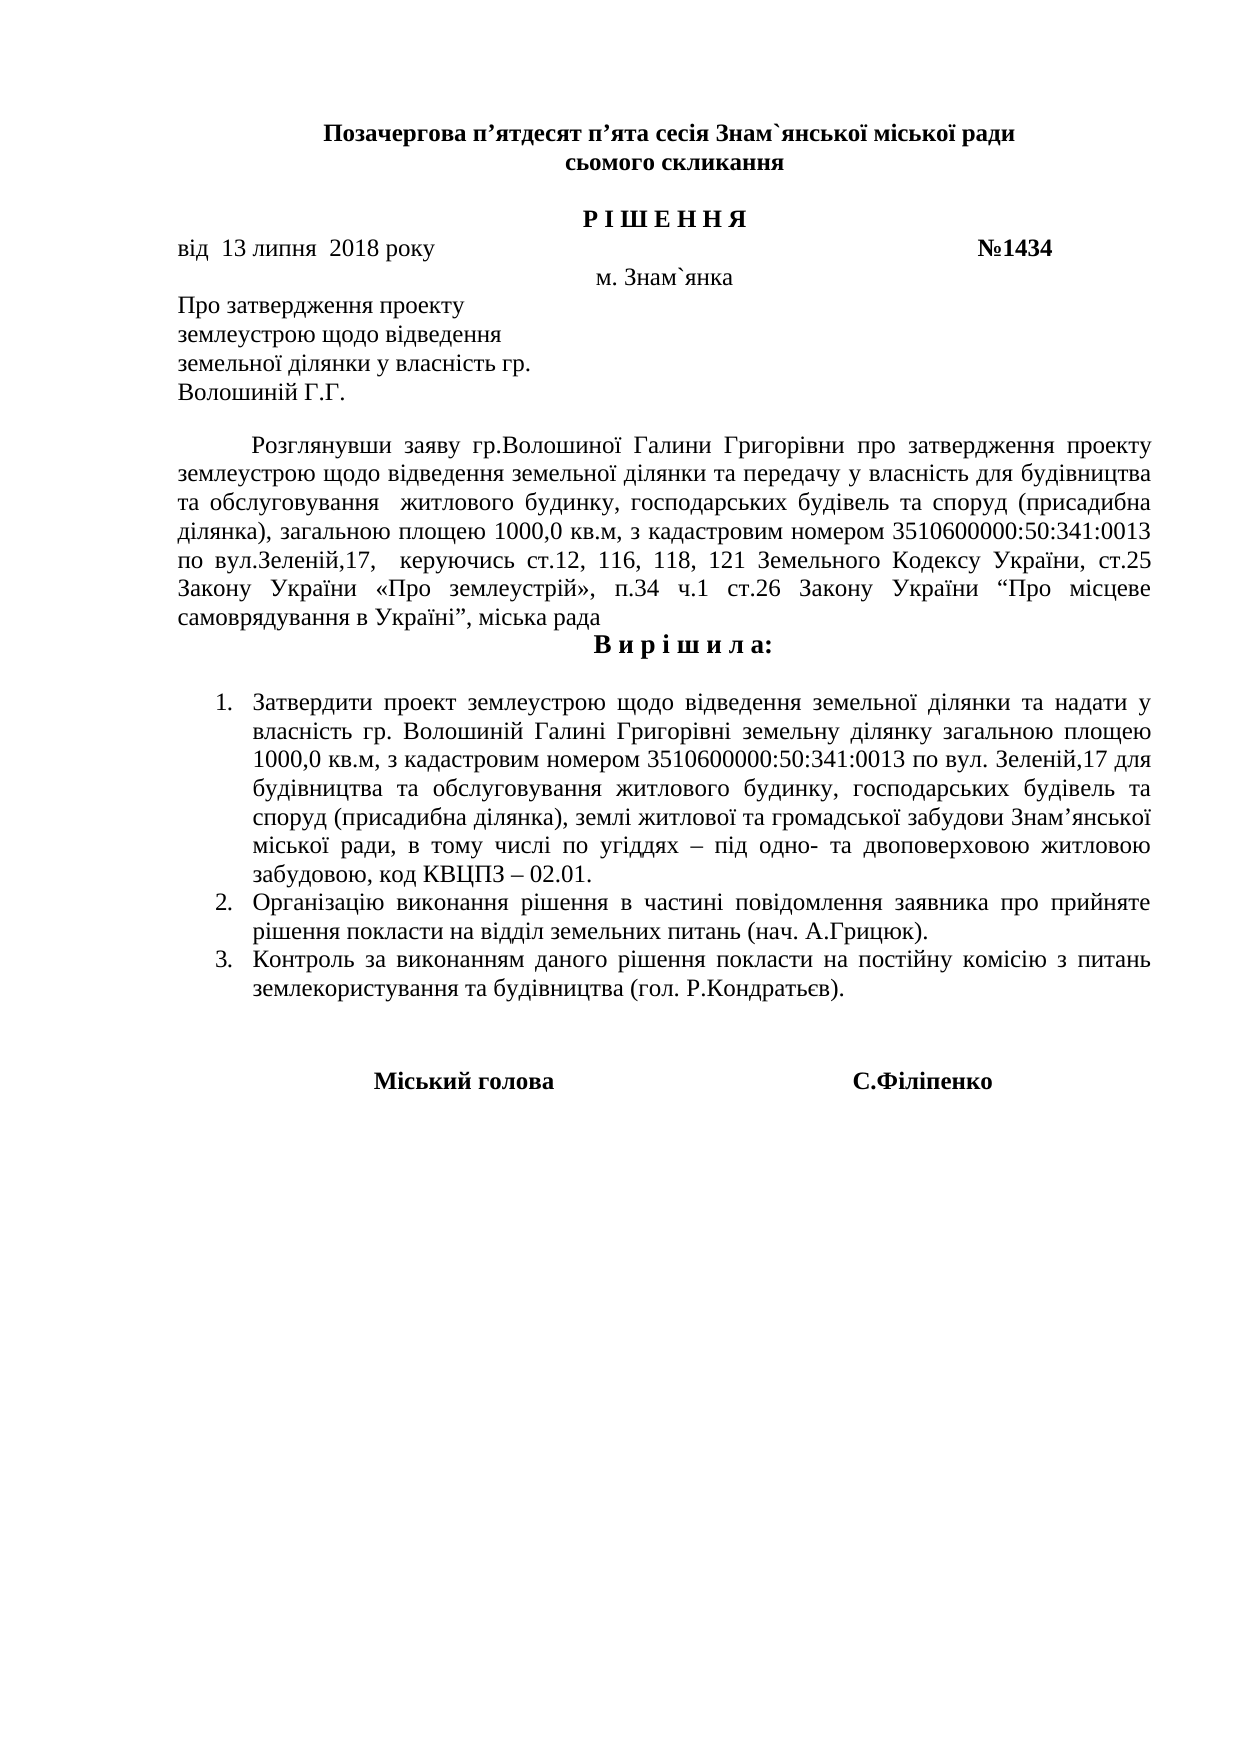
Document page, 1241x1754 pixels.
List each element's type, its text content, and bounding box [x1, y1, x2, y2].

text Міський голова С.Філіпенко [215, 1066, 1152, 1095]
text м. Знам`янка [177, 262, 1152, 291]
list Затвердити проект землеустрою щодо відведення земельної ділянки та надати у власність гр. Волошиній Галині Григорівні земельну ділянку загальною площею 1000,0 кв.м, з кадастровим номером 3510600000:50:341:0013 по вул. Зеленій,17 для будівництва та обслуговування житлового будинку, господарських будівель та споруд (присадибна ділянка), землі житлової та громадської забудови Знам’янської міської ради, в тому числі по угіддях – під одно- та двоповерховою житловою забудовою, код КВЦПЗ – 02.01. [215, 688, 1152, 888]
text сьомого скликання [327, 147, 1152, 176]
text від 13 липня 2018 року №1434 [177, 233, 1152, 262]
text Р І Ш Е Н Н Я [177, 204, 1152, 233]
list Організацію виконання рішення в частині повідомлення заявника про прийняте рішення покласти на відділ земельних питань (нач. А.Грицюк). [215, 888, 1152, 945]
text Позачергова п’ятдесят п’ята сесія Знам`янської міської ради [177, 118, 1152, 147]
text Про затвердження проекту землеустрою щодо відведення земельної ділянки у власність гр. Волошиній Г.Г. [177, 291, 590, 406]
list Контроль за виконанням даного рішення покласти на постійну комісію з питань землекористування та будівництва (гол. Р.Кондратьєв). [215, 945, 1152, 1002]
text Розглянувши заяву гр.Волошиної Галини Григорівни про затвердження проекту землеустрою щодо відведення земельної ділянки та передачу у власність для будівництва та обслуговування житлового будинку, господарських будівель та споруд (присадибна ділянка), загальною площею 1000,0 кв.м, з кадастровим номером 3510600000:50:341:0013 по вул.Зеленій,17, керуючись ст.12, 116, 118, 121 Земельного Кодексу України, ст.25 Закону України «Про землеустрій», п.34 ч.1 ст.26 Закону України “Про місцеве самоврядування в Україні”, міська рада [177, 430, 1152, 631]
text В и р і ш и л а: [215, 631, 1152, 659]
